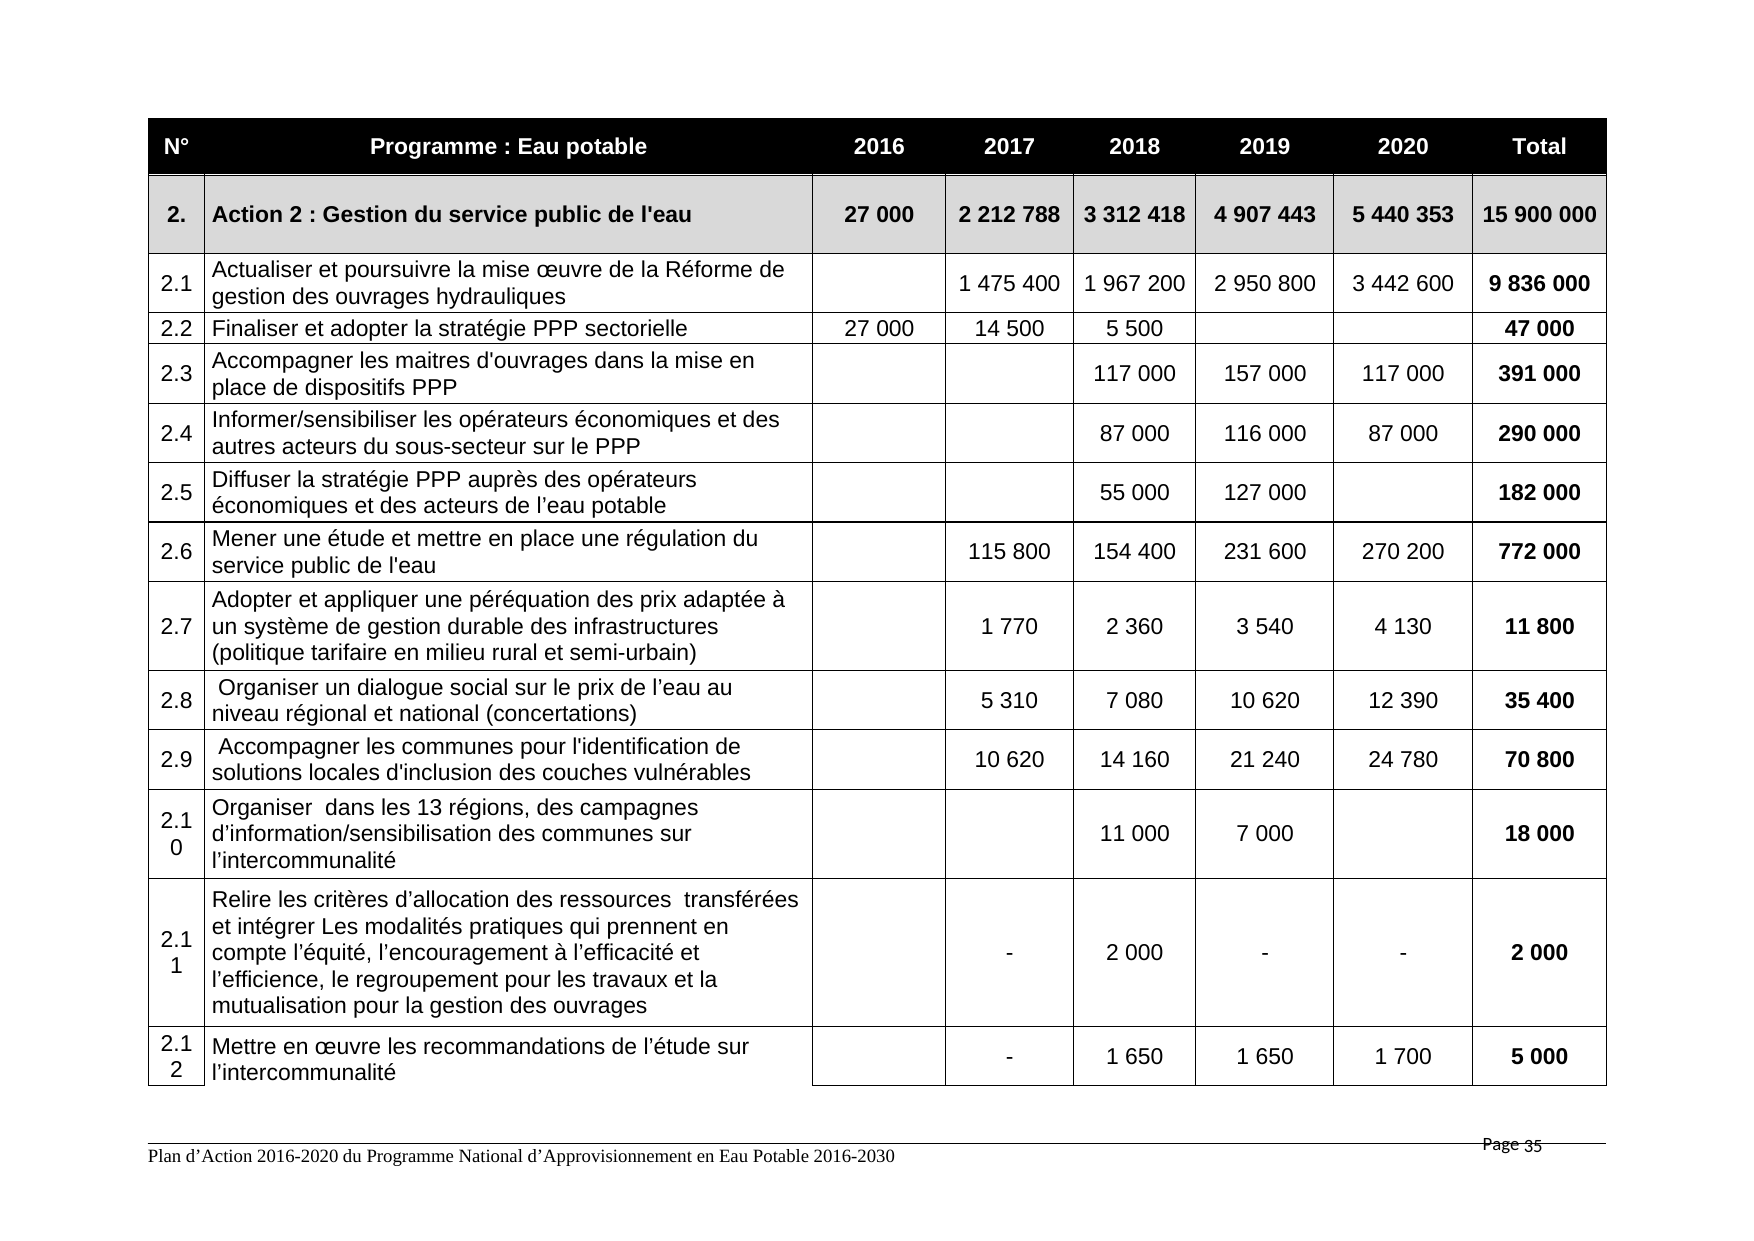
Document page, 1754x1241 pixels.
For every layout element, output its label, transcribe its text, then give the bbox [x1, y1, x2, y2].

table_header 2019 [1196, 118, 1333, 174]
table_cell 2.1 [149, 254, 204, 312]
table_header Programme : Eau potable [205, 118, 812, 174]
table_cell 9 836 000 [1473, 254, 1606, 312]
table_cell 270 200 [1334, 523, 1472, 581]
table_cell 14 500 [946, 313, 1073, 343]
table_cell [813, 790, 945, 878]
table_cell 10 620 [1196, 671, 1333, 729]
table_cell 15 900 000 [1473, 176, 1606, 253]
table_cell [813, 879, 945, 1026]
table_cell Mener une étude et mettre en place une régulation du service public de l'eau [205, 523, 812, 581]
table_cell 18 000 [1473, 790, 1606, 878]
table_cell 2.3 [149, 344, 204, 403]
table_cell Mettre en œuvre les recommandations de l’étude sur l’intercommunalité [205, 1027, 812, 1085]
table_cell 5 440 353 [1334, 176, 1472, 253]
table_cell 1 700 [1334, 1027, 1472, 1085]
table_cell 127 000 [1196, 463, 1333, 521]
table_cell 7 080 [1074, 671, 1195, 729]
table_cell - [946, 1027, 1073, 1085]
table_cell [1334, 463, 1472, 521]
table_header 2017 [946, 118, 1073, 174]
table_cell 157 000 [1196, 344, 1333, 403]
table_cell Accompagner les maitres d'ouvrages dans la mise en place de dispositifs PPP [205, 344, 812, 403]
table_cell 231 600 [1196, 523, 1333, 581]
table_cell 21 240 [1196, 730, 1333, 788]
table_cell 2.9 [149, 730, 204, 788]
table_header 2018 [1074, 118, 1195, 174]
table_cell 47 000 [1473, 313, 1606, 343]
table_cell Relire les critères d’allocation des ressources transférées et intégrer Les modalités pratiques qui prennent en compte l’équité, l’encouragement à l’efficacité et l’efficience, le regroupement pour les travaux et la mutualisation pour la gestion des ouvrages [205, 879, 812, 1026]
table_cell 2. [149, 176, 204, 253]
table_cell 35 400 [1473, 671, 1606, 729]
table_cell 5 500 [1074, 313, 1195, 343]
table_cell - [1334, 879, 1472, 1026]
table_cell 2.7 [149, 582, 204, 670]
table_cell 2.10 [149, 790, 204, 878]
table_cell 4 130 [1334, 582, 1472, 670]
table_cell 5 000 [1473, 1027, 1606, 1085]
table_cell 1 770 [946, 582, 1073, 670]
table_cell [813, 344, 945, 403]
table_cell Finaliser et adopter la stratégie PPP sectorielle [205, 313, 812, 343]
table_cell [1334, 790, 1472, 878]
table_cell 1 650 [1196, 1027, 1333, 1085]
table_cell 24 780 [1334, 730, 1472, 788]
table_cell [813, 671, 945, 729]
table_cell 2.12 [149, 1027, 204, 1085]
table_cell 55 000 [1074, 463, 1195, 521]
table_cell 3 540 [1196, 582, 1333, 670]
table_cell [813, 730, 945, 788]
table_cell [946, 344, 1073, 403]
table_cell Organiser dans les 13 régions, des campagnes d’information/sensibilisation des communes sur l’intercommunalité [205, 790, 812, 878]
table_cell [1196, 313, 1333, 343]
table_cell 182 000 [1473, 463, 1606, 521]
table_cell Diffuser la stratégie PPP auprès des opérateurs économiques et des acteurs de l’eau potable [205, 463, 812, 521]
table_cell [813, 523, 945, 581]
table_cell 117 000 [1074, 344, 1195, 403]
table_cell Adopter et appliquer une péréquation des prix adaptée à un système de gestion durable des infrastructures (politique tarifaire en milieu rural et semi-urbain) [205, 582, 812, 670]
table_cell 11 000 [1074, 790, 1195, 878]
table_cell 2.2 [149, 313, 204, 343]
table_cell [946, 404, 1073, 462]
table_cell 2 950 800 [1196, 254, 1333, 312]
table_cell - [1196, 879, 1333, 1026]
table_cell 11 800 [1473, 582, 1606, 670]
table_cell 10 620 [946, 730, 1073, 788]
table_cell Actualiser et poursuivre la mise œuvre de la Réforme de gestion des ouvrages hydrauliques [205, 254, 812, 312]
table_header 2020 [1334, 118, 1472, 174]
table_cell 2 000 [1473, 879, 1606, 1026]
table_cell [813, 463, 945, 521]
table_cell 2.11 [149, 879, 204, 1026]
table_cell 154 400 [1074, 523, 1195, 581]
table_cell 772 000 [1473, 523, 1606, 581]
table_cell 7 000 [1196, 790, 1333, 878]
table_cell 1 650 [1074, 1027, 1195, 1085]
table_cell 27 000 [813, 313, 945, 343]
table_cell [1334, 313, 1472, 343]
table_cell 4 907 443 [1196, 176, 1333, 253]
table_cell 5 310 [946, 671, 1073, 729]
table_cell [813, 404, 945, 462]
table_cell - [946, 879, 1073, 1026]
table_cell [946, 463, 1073, 521]
table_cell 87 000 [1334, 404, 1472, 462]
table_cell 14 160 [1074, 730, 1195, 788]
table_header Total [1473, 118, 1606, 174]
table_cell 12 390 [1334, 671, 1472, 729]
table_cell 27 000 [813, 176, 945, 253]
table_cell 290 000 [1473, 404, 1606, 462]
table_cell [946, 790, 1073, 878]
table_cell 70 800 [1473, 730, 1606, 788]
table_cell [813, 582, 945, 670]
table_cell 2.5 [149, 463, 204, 521]
table_cell 1 967 200 [1074, 254, 1195, 312]
table_cell Action 2 : Gestion du service public de l'eau [205, 176, 812, 253]
table_cell 1 475 400 [946, 254, 1073, 312]
table_cell 2 000 [1074, 879, 1195, 1026]
table_cell [813, 1027, 945, 1085]
table_cell 87 000 [1074, 404, 1195, 462]
table_cell 2 212 788 [946, 176, 1073, 253]
table_cell 3 312 418 [1074, 176, 1195, 253]
table_cell 2.8 [149, 671, 204, 729]
table_cell [813, 254, 945, 312]
table_cell 2 360 [1074, 582, 1195, 670]
table_cell 115 800 [946, 523, 1073, 581]
table_header N° [149, 118, 204, 174]
table_cell Informer/sensibiliser les opérateurs économiques et des autres acteurs du sous-secteur sur le PPP [205, 404, 812, 462]
table_cell 117 000 [1334, 344, 1472, 403]
table_cell 116 000 [1196, 404, 1333, 462]
table_cell Accompagner les communes pour l'identification de solutions locales d'inclusion des couches vulnérables [205, 730, 812, 788]
table_cell 3 442 600 [1334, 254, 1472, 312]
table_cell Organiser un dialogue social sur le prix de l’eau au niveau régional et national (concertations) [205, 671, 812, 729]
table_cell 2.4 [149, 404, 204, 462]
table_cell 2.6 [149, 523, 204, 581]
table_header 2016 [813, 118, 945, 174]
table_cell 391 000 [1473, 344, 1606, 403]
